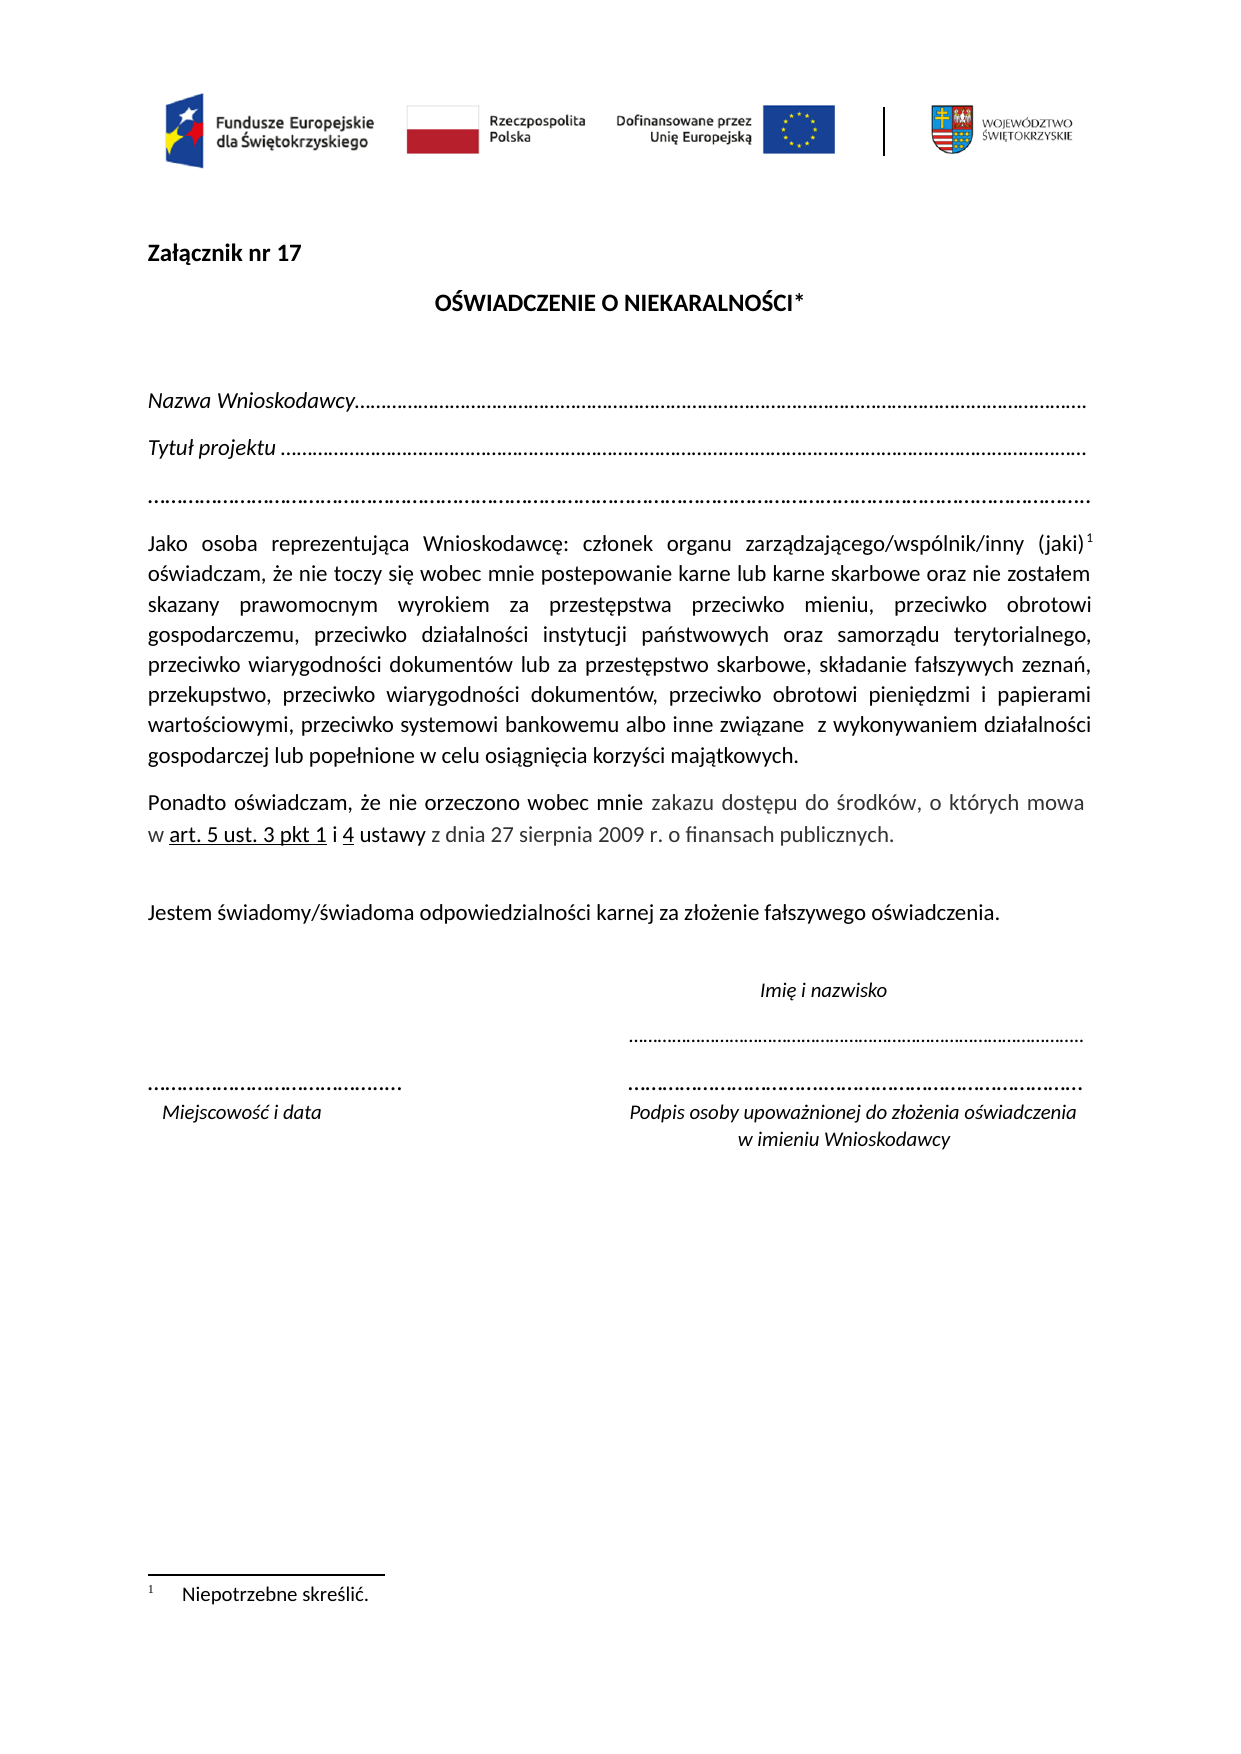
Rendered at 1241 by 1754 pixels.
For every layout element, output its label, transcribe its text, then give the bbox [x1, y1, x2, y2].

text Jestem świadomy/świadoma odpowiedzialności karnej za złożenie fałszywego oświadczenia. [148, 898, 1093, 959]
text Nazwa Wnioskodawcy…………………………………………………………………………………………………………………………. [148, 386, 1093, 414]
text Załącznik nr 17 [148, 237, 1093, 268]
text …………………………………..… …………………………….……………………………………… [148, 1066, 1093, 1097]
text ……………………………………………………………………………………………………………………………………………….. [148, 480, 1093, 510]
text ………………………………………………………………………………….. [148, 1022, 1093, 1048]
text Imię i nazwisko [148, 978, 1093, 1003]
text Jako osoba reprezentująca Wnioskodawcę: członek organu zarządzającego/wspólnik/inny (jaki) oświadczam, że nie toczy się wobec mnie postepowanie karne lub karne skarbowe oraz nie zostałem skazany prawomocnym wyrokiem za przestępstwa przeciwko mieniu, przeciwko obrotowi gospodarczemu, przeciwko działalności instytucji państwowych oraz samorządu terytorialnego, przeciwko wiarygodności dokumentów lub za przestępstwo skarbowe, składanie fałszywych zeznań, przekupstwo, przeciwko wiarygodności dokumentów, przeciwko obrotowi pieniędzmi i papierami wartościowymi, przeciwko systemowi bankowemu albo inne związane z wykonywaniem działalności gospodarczej lub popełnione w celu osiągnięcia korzyści majątkowych. [148, 529, 1093, 769]
text Tytuł projektu ……………………………………………………………………………………………………………………………………… [148, 433, 1093, 461]
subtitle Ponadto oświadczam, że nie orzeczono wobec mnie zakazu dostępu do środków, o których mowa w art. 5 ust. 3 pkt 1 i 4 ustawy z dnia 27 sierpnia 2009 r. o finansach publicznych. [148, 788, 1093, 848]
text OŚWIADCZENIE O NIEKARALNOŚCI* [148, 287, 1093, 317]
picture [147, 73, 1093, 191]
text Miejscowość i data Podpis osoby upoważnionej do złożenia oświadczenia w imieniu Wnioskodawcy [148, 1099, 1093, 1152]
